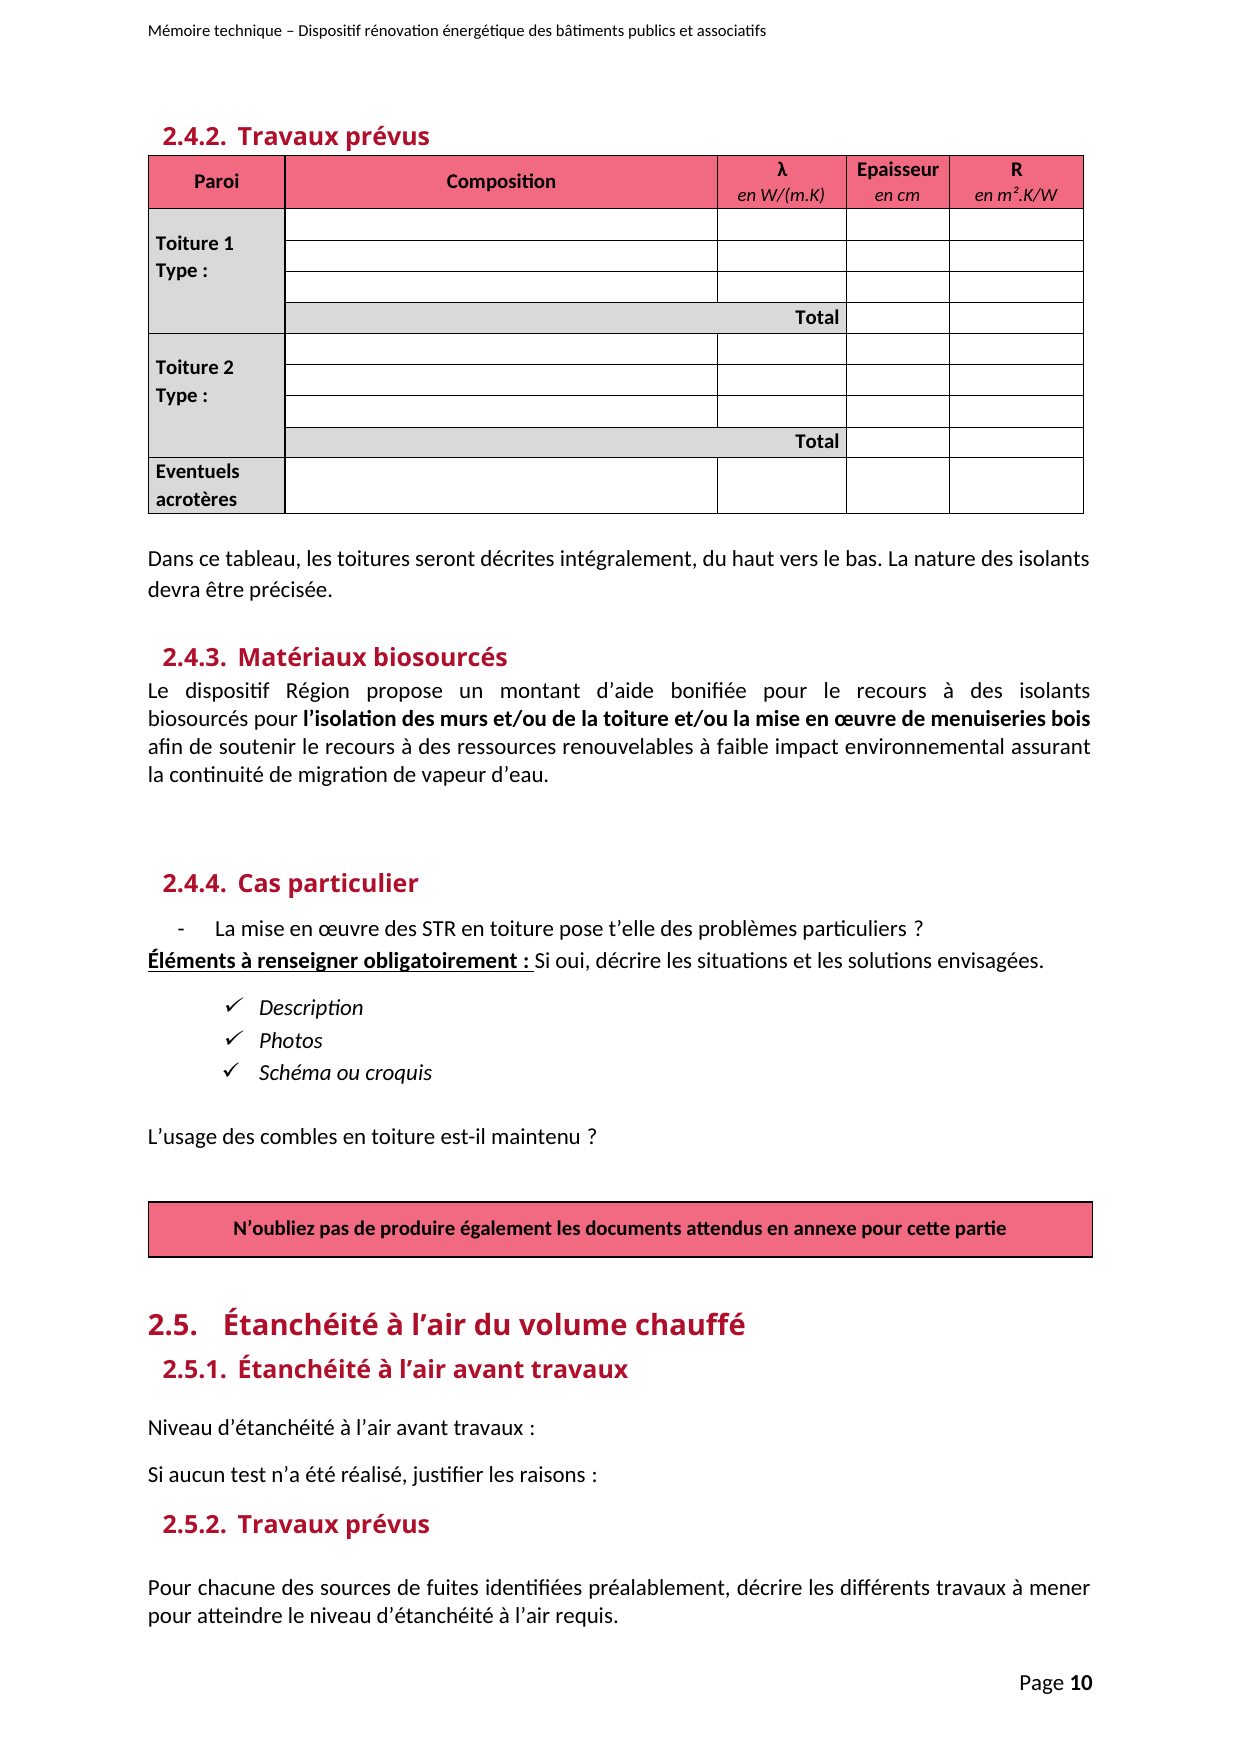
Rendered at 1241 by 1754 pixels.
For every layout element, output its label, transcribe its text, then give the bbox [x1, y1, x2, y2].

table_cell Total [286, 428, 846, 457]
text Pour chacune des sources de fuites identifiées préalablement, décrire les différents travaux à mener pour atteindre le niveau d’étanchéité à l’air requis. [148, 1573, 1092, 1629]
list Schéma ou croquis [221, 1058, 1092, 1086]
table_cell [950, 272, 1083, 302]
table_header Composition [286, 156, 717, 208]
table_cell [847, 272, 949, 302]
table_header λ en W/(m.K) [718, 156, 846, 208]
table_cell [950, 303, 1083, 333]
table_header R en m².K/W [950, 156, 1083, 208]
table_cell Total [286, 303, 846, 333]
subtitle Étanchéité à l’air du volume chauffé [148, 1304, 1092, 1344]
table_cell [718, 334, 846, 364]
table_cell [847, 303, 949, 333]
text Niveau d’étanchéité à l’air avant travaux : [148, 1413, 1092, 1441]
table_cell [718, 458, 846, 513]
subtitle Étanchéité à l’air avant travaux [162, 1351, 1092, 1385]
table_header Epaisseur en cm [847, 156, 949, 208]
text Si aucun test n’a été réalisé, justifier les raisons : [148, 1460, 1092, 1488]
table_cell [286, 209, 717, 239]
table_cell [286, 334, 717, 364]
table_cell [718, 241, 846, 271]
table_cell [847, 458, 949, 513]
table_cell [950, 365, 1083, 395]
subtitle Travaux prévus [162, 1507, 1092, 1541]
text L’usage des combles en toiture est-il maintenu ? [148, 1122, 1092, 1150]
table_cell Toiture 1 Type : [149, 209, 284, 333]
table_cell [286, 365, 717, 395]
table_cell [286, 458, 717, 513]
table_cell [286, 241, 717, 271]
table_cell [718, 396, 846, 427]
table_cell [718, 365, 846, 395]
table_cell [847, 209, 949, 239]
table_cell [950, 396, 1083, 427]
table_cell [950, 241, 1083, 271]
table_cell [286, 396, 717, 427]
table_cell Eventuels acrotères [149, 458, 284, 513]
table_cell [847, 241, 949, 271]
table_cell [718, 209, 846, 239]
subtitle Travaux prévus [162, 118, 1092, 152]
table_cell [847, 396, 949, 427]
table_cell [847, 365, 949, 395]
table_cell Toiture 2 Type : [149, 334, 284, 457]
table_cell [950, 334, 1083, 364]
list Description [221, 993, 1092, 1022]
list La mise en œuvre des STR en toiture pose t’elle des problèmes particuliers ? [177, 914, 1092, 942]
table_header Paroi [149, 156, 284, 208]
text Dans ce tableau, les toitures seront décrites intégralement, du haut vers le bas. La nature des isolants devra être précisée. [148, 544, 1092, 603]
text Éléments à renseigner obligatoirement : Si oui, décrire les situations et les solutions envisagées. [148, 947, 1092, 975]
table_cell [847, 428, 949, 457]
subtitle Matériaux biosourcés [162, 639, 1092, 673]
list Photos [221, 1026, 1092, 1054]
table_cell [950, 428, 1083, 457]
table_header N’oubliez pas de produire également les documents attendus en annexe pour cette partie [149, 1203, 1092, 1256]
table_cell [718, 272, 846, 302]
table_cell [950, 458, 1083, 513]
subtitle Cas particulier [162, 865, 1092, 899]
list Le dispositif Région propose un montant d’aide bonifiée pour le recours à des isolants biosourcés pour l’isolation des murs et/ou de la toiture et/ou la mise en œuvre de menuiseries bois afin de soutenir le recours à des ressources renouvelables à faible impact environnemental assurant la continuité de migration de vapeur d’eau. [148, 676, 1092, 788]
table_cell [950, 209, 1083, 239]
table_cell [847, 334, 949, 364]
table_cell [286, 272, 717, 302]
